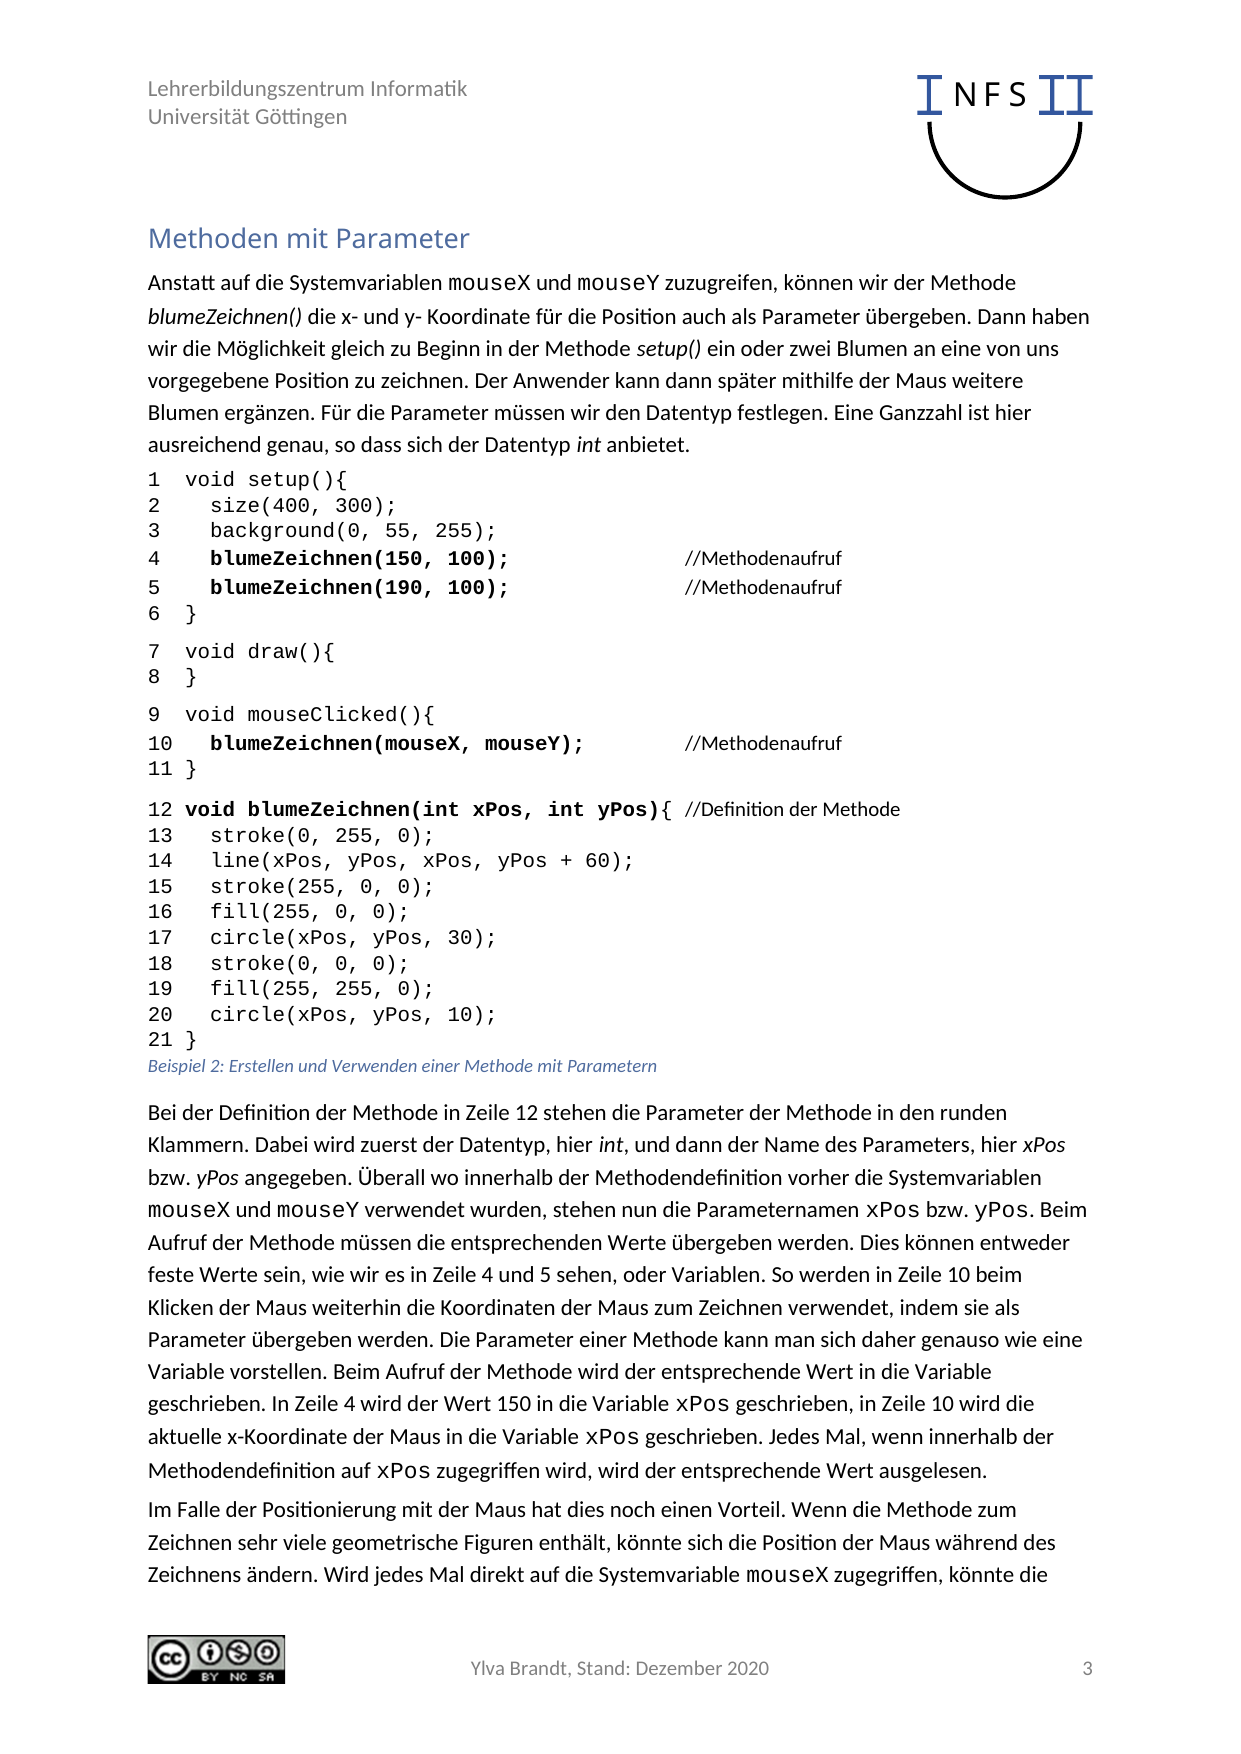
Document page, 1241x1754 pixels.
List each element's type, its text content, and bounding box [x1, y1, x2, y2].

list stroke(0, 255, 0); [148, 825, 1093, 848]
list line(xPos, yPos, xPos, yPos + 60); [148, 850, 1093, 874]
text Anstatt auf die Systemvariablen mouseX und mouseY zuzugreifen, können wir der Methode blumeZeichnen() die x- und y- Koordinate für die Position auch als Parameter übergeben. Dann haben wir die Möglichkeit gleich zu Beginn in der Methode setup() ein oder zwei Blumen an eine von uns vorgegebene Position zu zeichnen. Der Anwender kann dann später mithilfe der Maus weitere Blumen ergänzen. Für die Parameter müssen wir den Datentyp festlegen. Eine Ganzzahl ist hier ausreichend genau, so dass sich der Datentyp int anbietet. [148, 268, 1093, 459]
text Bei der Definition der Methode in Zeile 12 stehen die Parameter der Methode in den runden Klammern. Dabei wird zuerst der Datentyp, hier int, und dann der Name des Parameters, hier xPos bzw. yPos angegeben. Überall wo innerhalb der Methodendefinition vorher die Systemvariablen mouseX und mouseY verwendet wurden, stehen nun die Parameternamen xPos bzw. yPos. Beim Aufruf der Methode müssen die entsprechenden Werte übergeben werden. Dies können entweder feste Werte sein, wie wir es in Zeile 4 und 5 sehen, oder Variablen. So werden in Zeile 10 beim Klicken der Maus weiterhin die Koordinaten der Maus zum Zeichnen verwendet, indem sie als Parameter übergeben werden. Die Parameter einer Methode kann man sich daher genauso wie eine Variable vorstellen. Beim Aufruf der Methode wird der entsprechende Wert in die Variable geschrieben. In Zeile 4 wird der Wert 150 in die Variable xPos geschrieben, in Zeile 10 wird die aktuelle x-Koordinate der Maus in die Variable xPos geschrieben. Jedes Mal, wenn innerhalb der Methodendefinition auf xPos zugegriffen wird, wird der entsprechende Wert ausgelesen. [148, 1098, 1093, 1485]
list void mouseClicked(){ [148, 704, 1093, 728]
list circle(xPos, yPos, 10); [148, 1003, 1093, 1027]
list blumeZeichnen(mouseX, mouseY); //Methodenaufruf [148, 730, 1093, 756]
list background(0, 55, 255); [148, 520, 1093, 544]
list stroke(0, 0, 0); [148, 952, 1093, 976]
list } [148, 1029, 1093, 1053]
list fill(255, 0, 0); [148, 901, 1093, 925]
list stroke(255, 0, 0); [148, 876, 1093, 899]
list void blumeZeichnen(int xPos, int yPos){ //Definition der Methode [148, 796, 1093, 823]
picture [147, 1635, 286, 1684]
list void setup(){ [148, 469, 1093, 493]
list blumeZeichnen(150, 100); //Methodenaufruf [148, 546, 1093, 572]
list size(400, 300); [148, 494, 1093, 518]
subtitle Methoden mit Parameter [148, 220, 1093, 257]
list fill(255, 255, 0); [148, 978, 1093, 1002]
list blumeZeichnen(190, 100); //Methodenaufruf [148, 574, 1093, 601]
list circle(xPos, yPos, 30); [148, 927, 1093, 951]
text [148, 1496, 1093, 1589]
list } [148, 603, 1093, 626]
list } [148, 758, 1093, 782]
list } [148, 666, 1093, 690]
list void draw(){ [148, 641, 1093, 664]
